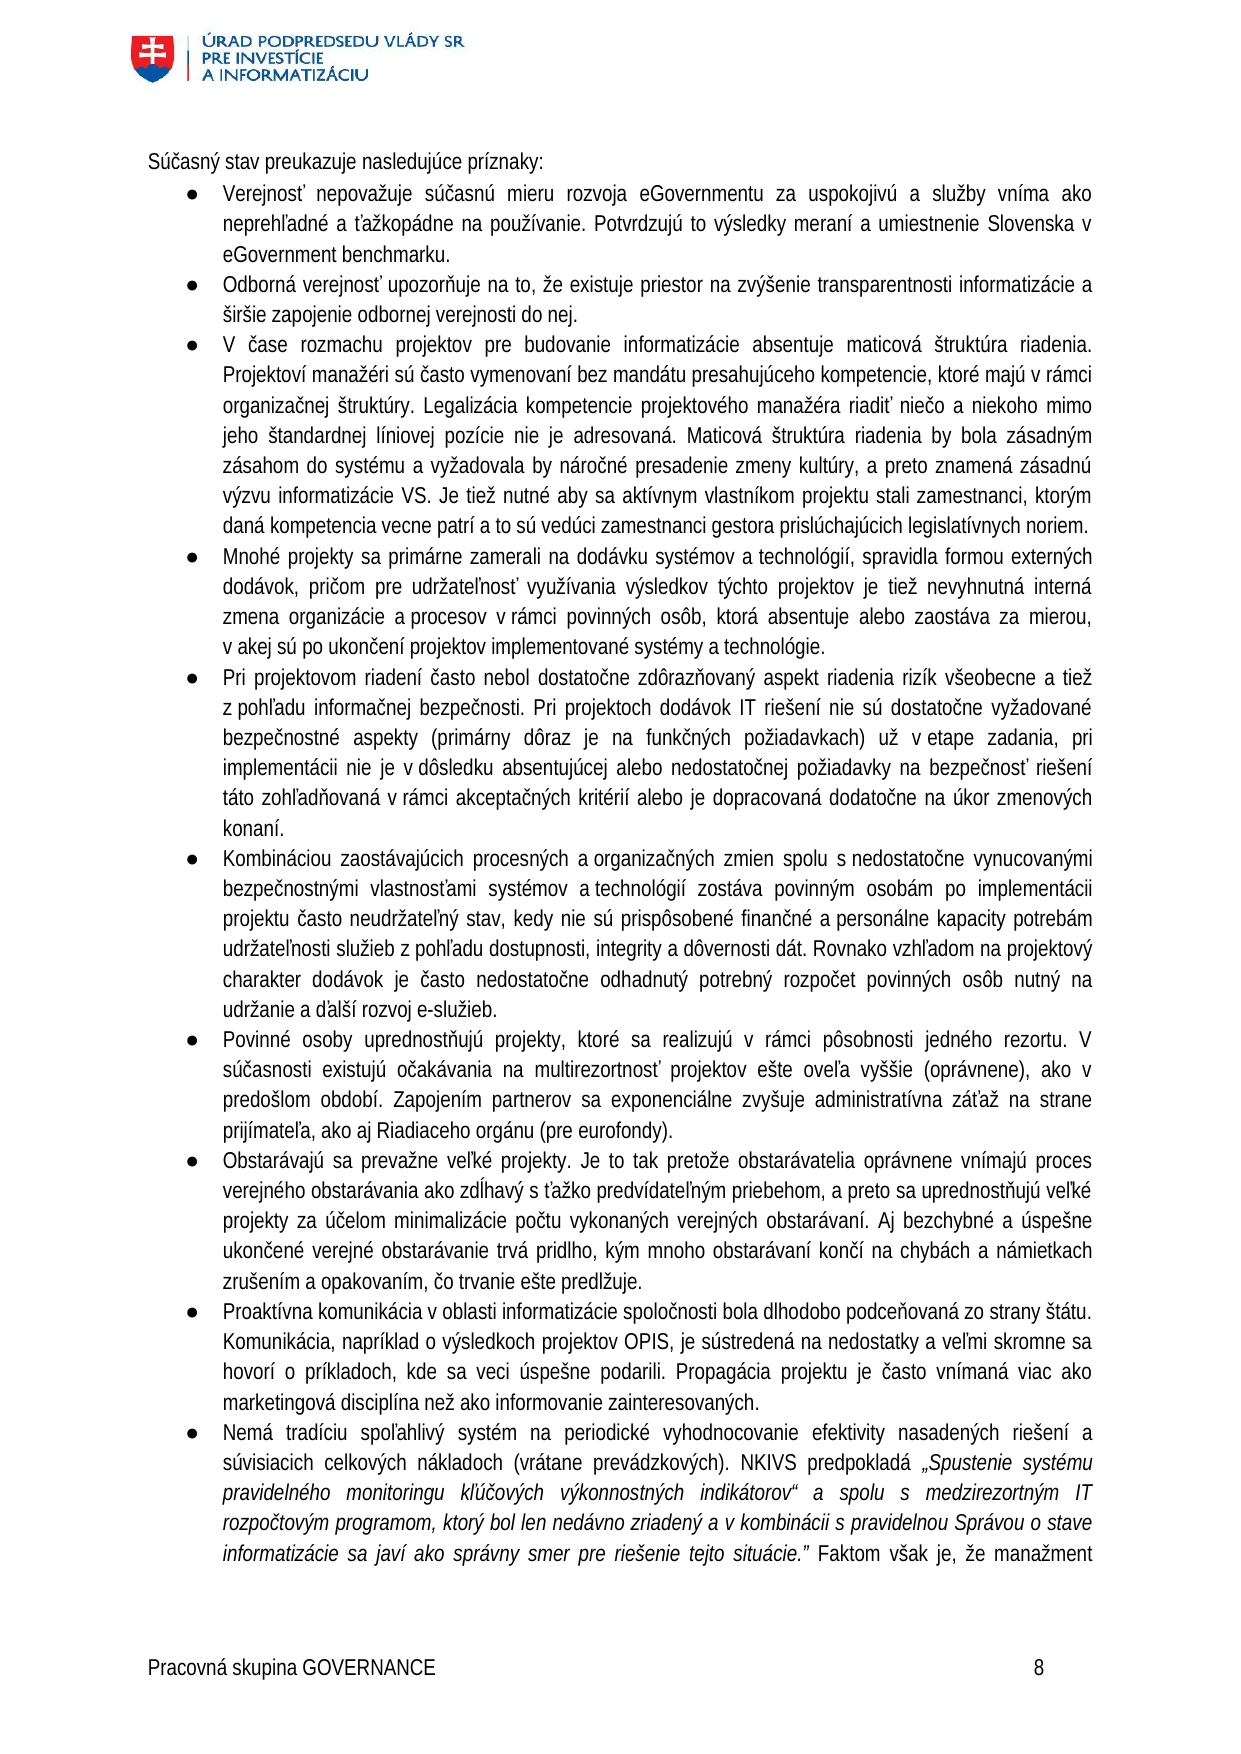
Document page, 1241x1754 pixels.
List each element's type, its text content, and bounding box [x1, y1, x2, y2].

picture [90, 0, 505, 116]
list Kombináciou zaostávajúcich procesných a organizačných zmien spolu s nedostatočne vynucovanými bezpečnostnými vlastnosťami systémov a technológií zostáva povinným osobám po implementácii projektu často neudržateľný stav, kedy nie sú prispôsobené finančné a personálne kapacity potrebám udržateľnosti služieb z pohľadu dostupnosti, integrity a dôvernosti dát. Rovnako vzhľadom na projektový charakter dodávok je často nedostatočne odhadnutý potrebný rozpočet povinných osôb nutný na udržanie a ďalší rozvoj e-služieb. [185, 845, 1093, 1022]
list Povinné osoby uprednostňujú projekty, ktoré sa realizujú v rámci pôsobnosti jedného rezortu. V súčasnosti existujú očakávania na multirezortnosť projektov ešte oveľa vyššie (oprávnene), ako v predošlom období. Zapojením partnerov sa exponenciálne zvyšuje administratívna záťaž na strane prijímateľa, ako aj Riadiaceho orgánu (pre eurofondy). [185, 1026, 1093, 1143]
list Mnohé projekty sa primárne zamerali na dodávku systémov a technológií, spravidla formou externých dodávok, pričom pre udržateľnosť využívania výsledkov týchto projektov je tiež nevyhnutná interná zmena organizácie a procesov v rámci povinných osôb, ktorá absentuje alebo zaostáva za mierou, v akej sú po ukončení projektov implementované systémy a technológie. [185, 543, 1093, 660]
list V čase rozmachu projektov pre budovanie informatizácie absentuje maticová štruktúra riadenia. Projektoví manažéri sú často vymenovaní bez mandátu presahujúceho kompetencie, ktoré majú v rámci organizačnej štruktúry. Legalizácia kompetencie projektového manažéra riadiť niečo a niekoho mimo jeho štandardnej líniovej pozície nie je adresovaná. Maticová štruktúra riadenia by bola zásadným zásahom do systému a vyžadovala by náročné presadenie zmeny kultúry, a preto znamená zásadnú výzvu informatizácie VS. Je tiež nutné aby sa aktívnym vlastníkom projektu stali zamestnanci, ktorým daná kompetencia vecne patrí a to sú vedúci zamestnanci gestora prislúchajúcich legislatívnych noriem. [185, 331, 1093, 539]
list Verejnosť nepovažuje súčasnú mieru rozvoja eGovernmentu za uspokojivú a služby vníma ako neprehľadné a ťažkopádne na používanie. Potvrdzujú to výsledky meraní a umiestnenie Slovenska v eGovernment benchmarku. [185, 180, 1093, 267]
list Odborná verejnosť upozorňuje na to, že existuje priestor na zvýšenie transparentnosti informatizácie a širšie zapojenie odbornej verejnosti do nej. [185, 271, 1093, 327]
list Pri projektovom riadení často nebol dostatočne zdôrazňovaný aspekt riadenia rizík všeobecne a tiež z pohľadu informačnej bezpečnosti. Pri projektoch dodávok IT riešení nie sú dostatočne vyžadované bezpečnostné aspekty (primárny dôraz je na funkčných požiadavkach) už v etape zadania, pri implementácii nie je v dôsledku absentujúcej alebo nedostatočnej požiadavky na bezpečnosť riešení táto zohľadňovaná v rámci akceptačných kritérií alebo je dopracovaná dodatočne na úkor zmenových konaní. [185, 663, 1093, 841]
text Súčasný stav preukazuje nasledujúce príznaky: [148, 148, 1093, 174]
list Proaktívna komunikácia v oblasti informatizácie spoločnosti bola dlhodobo podceňovaná zo strany štátu. Komunikácia, napríklad o výsledkoch projektov OPIS, je sústredená na nedostatky a veľmi skromne sa hovorí o príkladoch, kde sa veci úspešne podarili. Propagácia projektu je často vnímaná viac ako marketingová disciplína než ako informovanie zainteresovaných. [185, 1298, 1093, 1415]
list Obstarávajú sa prevažne veľké projekty. Je to tak pretože obstarávatelia oprávnene vnímajú proces verejného obstarávania ako zdĺhavý s ťažko predvídateľným priebehom, a preto sa uprednostňujú veľké projekty za účelom minimalizácie počtu vykonaných verejných obstarávaní. Aj bezchybné a úspešne ukončené verejné obstarávanie trvá pridlho, kým mnoho obstarávaní končí na chybách a námietkach zrušením a opakovaním, čo trvanie ešte predlžuje. [185, 1147, 1093, 1294]
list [185, 1419, 1093, 1566]
